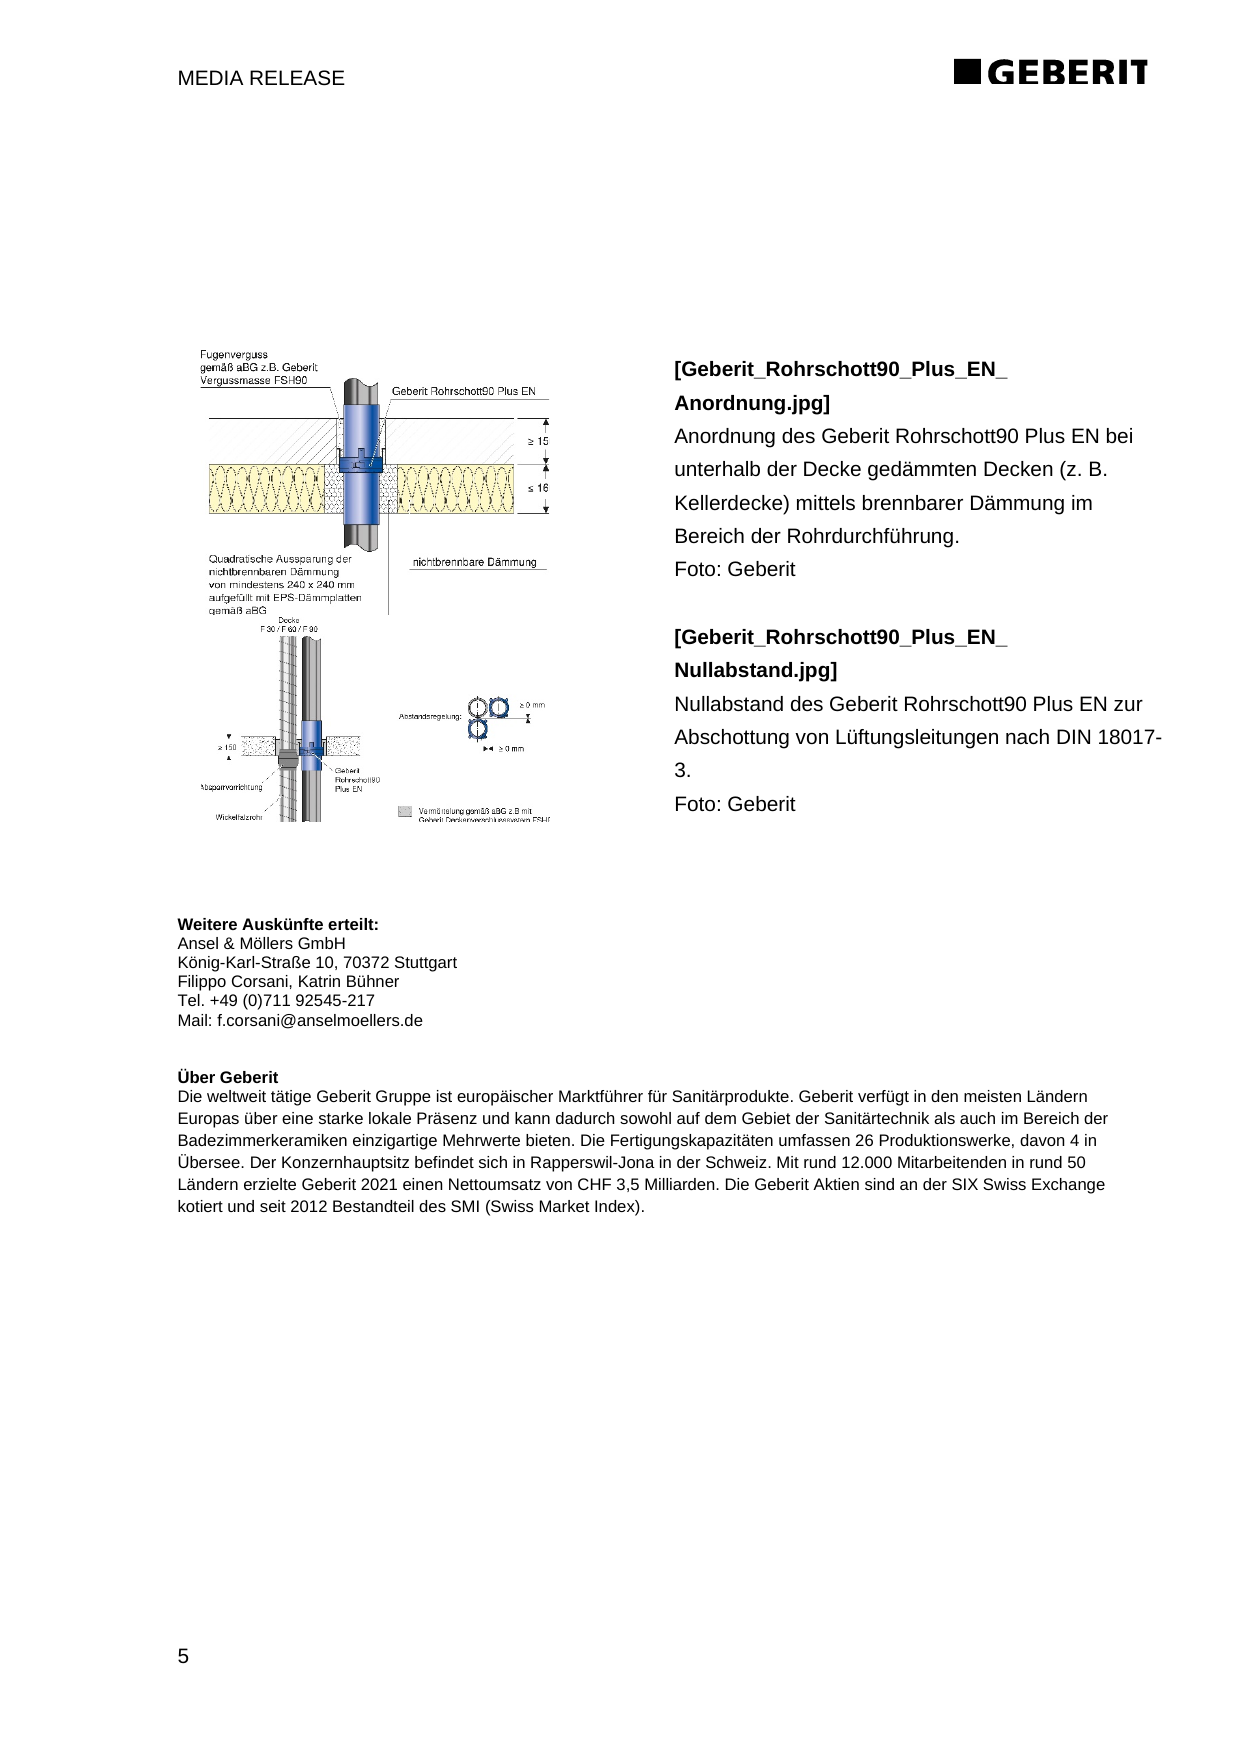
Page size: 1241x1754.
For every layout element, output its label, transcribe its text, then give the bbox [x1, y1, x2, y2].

picture [199, 617, 550, 821]
text Ansel & Möllers GmbH König-Karl-Straße 10, 70372 Stuttgart Filippo Corsani, Katrin Bühner Tel. +49 (0)711 92545-217 [177, 934, 1152, 1010]
table_cell [Geberit_Rohrschott90_Plus_EN_ Nullabstand.jpg] Nullabstand des Geberit Rohrschott90 Plus EN zur Abschottung von Lüftungsleitungen nach DIN 18017-3. Foto: Geberit [663, 618, 1177, 843]
picture [199, 350, 549, 613]
table_cell [189, 350, 663, 618]
picture [953, 58, 1148, 84]
text Die weltweit tätige Geberit Gruppe ist europäischer Marktführer für Sanitärprodukte. Geberit verfügt in den meisten Ländern Europas über eine starke lokale Präsenz und kann dadurch sowohl auf dem Gebiet der Sanitärtechnik als auch im Bereich der Badezimmerkeramiken einzigartige Mehrwerte bieten. Die Fertigungskapazitäten umfassen 26 Produktionswerke, davon 4 in Übersee. Der Konzernhauptsitz befindet sich in Rapperswil-Jona in der Schweiz. Mit rund 12.000 Mitarbeitenden in rund 50 Ländern erzielte Geberit 2021 einen Nettoumsatz von CHF 3,5 Milliarden. Die Geberit Aktien sind an der SIX Swiss Exchange kotiert und seit 2012 Bestandteil des SMI (Swiss Market Index). [177, 1087, 1152, 1216]
text Über Geberit [177, 1068, 1152, 1087]
table_cell [189, 618, 663, 843]
text Mail: f.corsani@anselmoellers.de [177, 1010, 1152, 1029]
text Weitere Auskünfte erteilt: [177, 914, 1152, 934]
table_cell [Geberit_Rohrschott90_Plus_EN_ Anordnung.jpg] Anordnung des Geberit Rohrschott90 Plus EN bei unterhalb der Decke gedämmten Decken (z. B. Kellerdecke) mittels brennbarer Dämmung im Bereich der Rohrdurchführung. Foto: Geberit [663, 350, 1177, 618]
